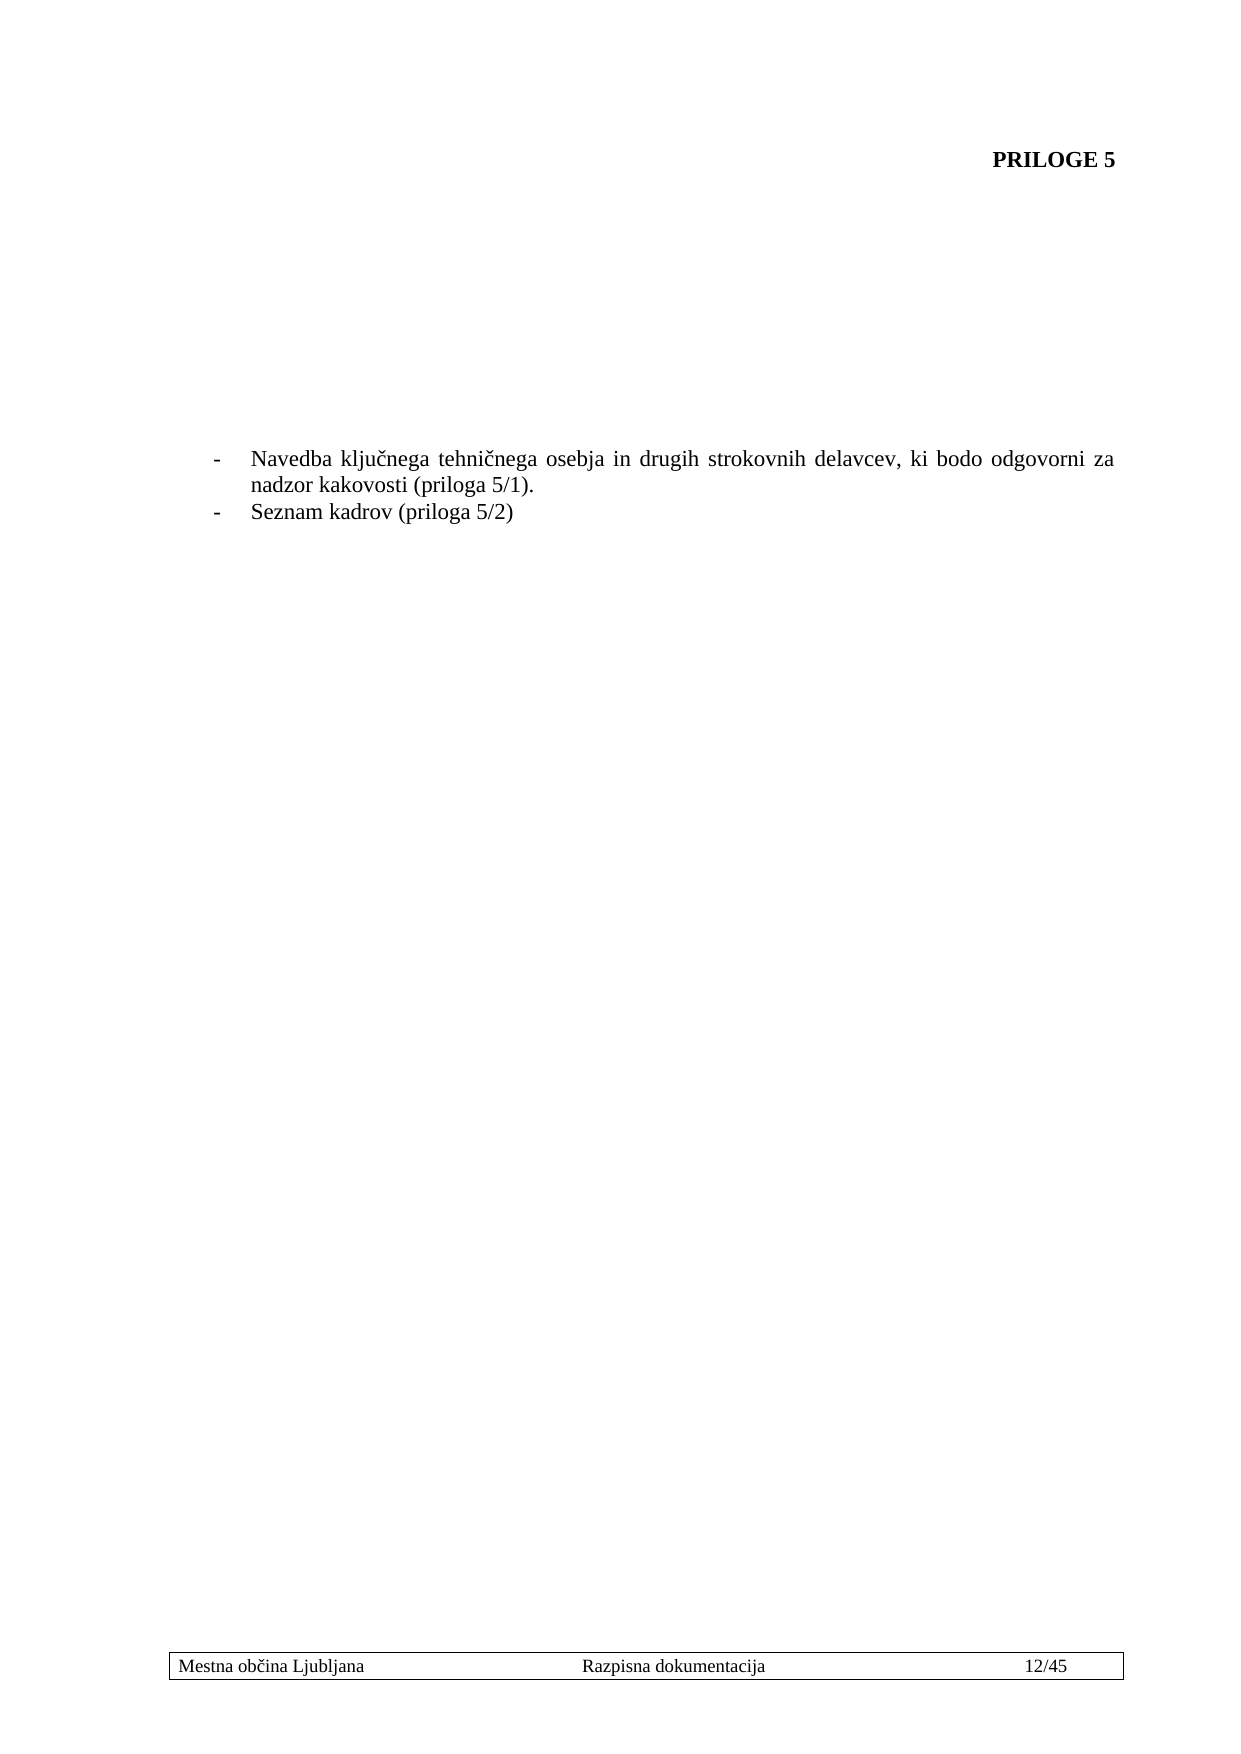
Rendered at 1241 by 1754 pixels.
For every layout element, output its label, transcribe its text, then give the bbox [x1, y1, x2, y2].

list Seznam kadrov (priloga 5/2) [213, 498, 1115, 524]
list Navedba ključnega tehničnega osebja in drugih strokovnih delavcev, ki bodo odgovorni za nadzor kakovosti (priloga 5/1). [213, 445, 1115, 498]
text PRILOGE 5 [66, 146, 1115, 172]
